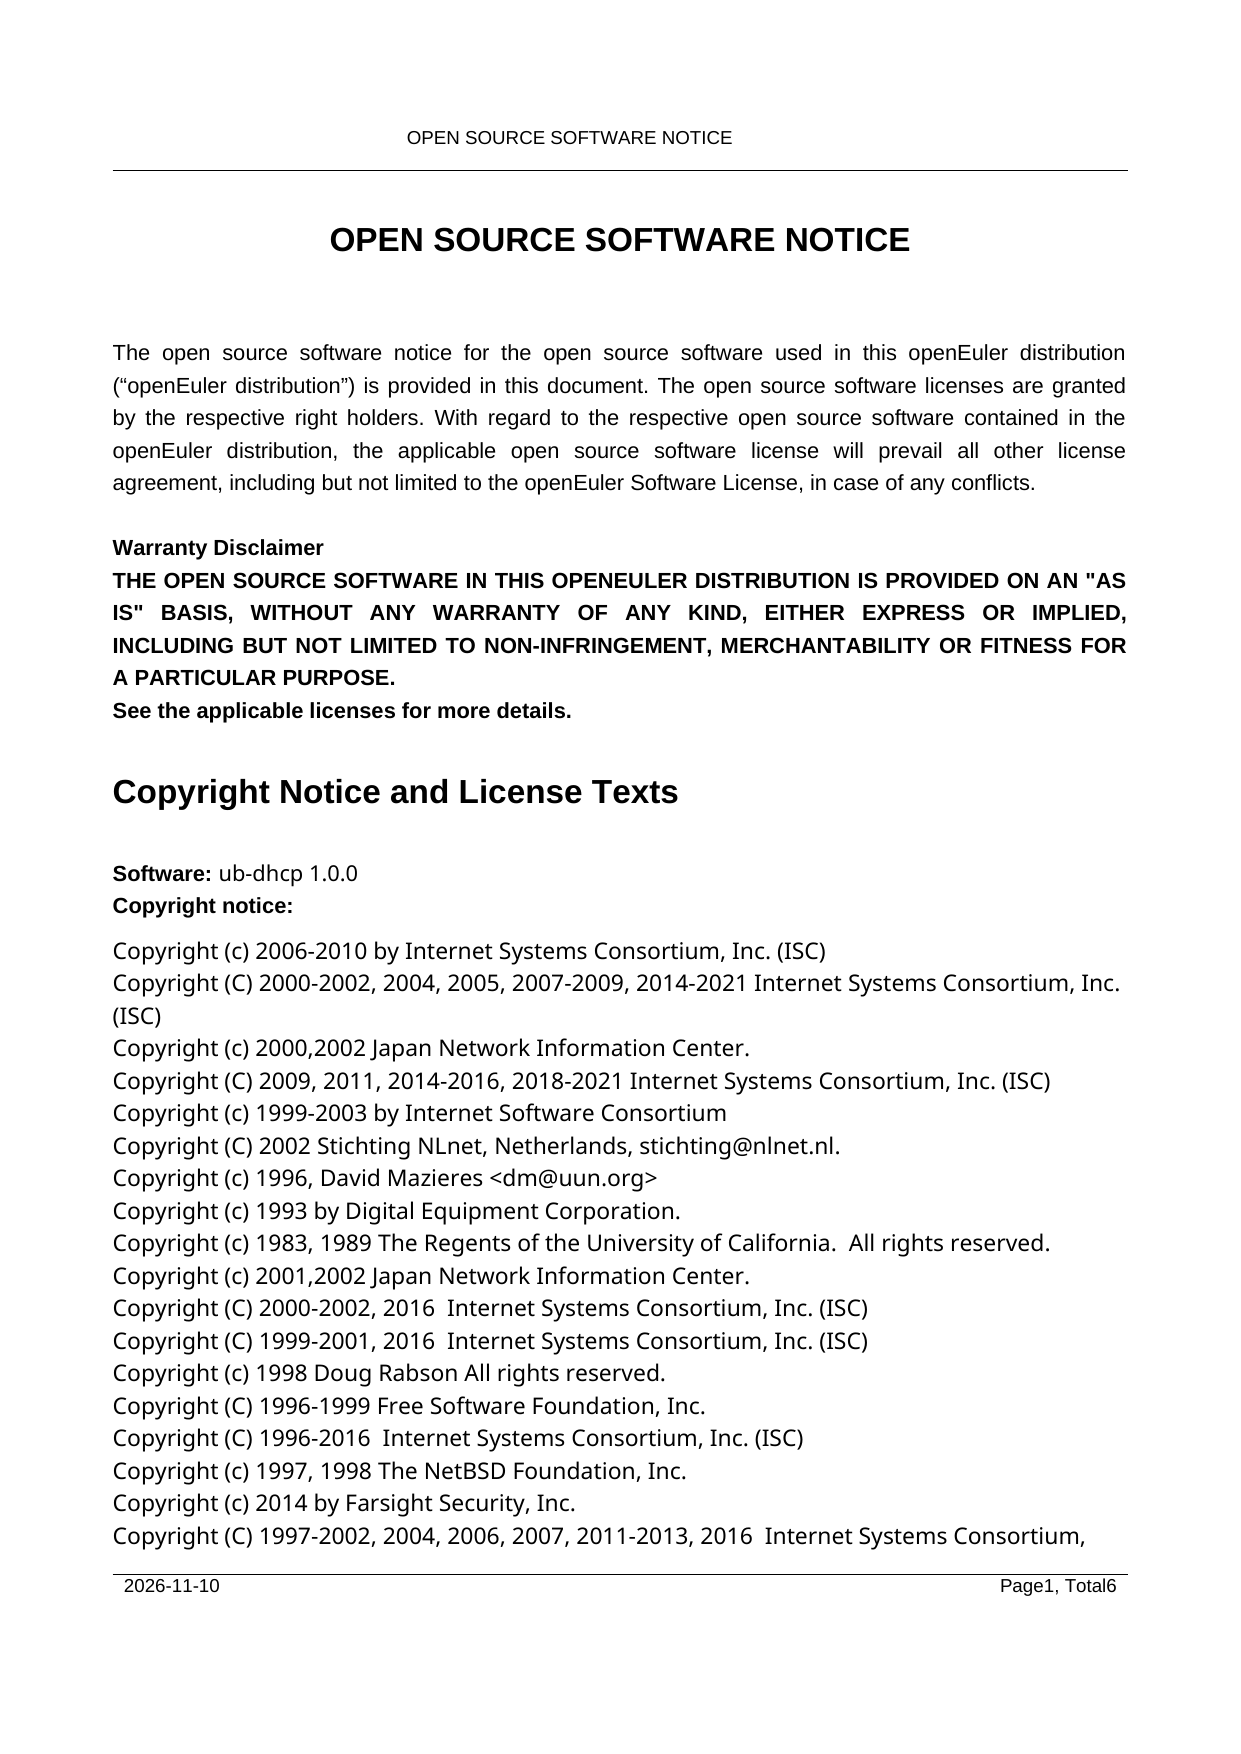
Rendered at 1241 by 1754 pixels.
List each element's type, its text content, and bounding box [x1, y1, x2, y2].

title Software: ub-dhcp 1.0.0 [112, 856, 1128, 889]
text Copyright notice: [112, 889, 1128, 921]
text Warranty Disclaimer [112, 531, 1128, 564]
text Copyright Notice and License Texts [112, 759, 1128, 824]
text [112, 934, 1128, 1551]
text The open source software notice for the open source software used in this openEuler distribution (“openEuler distribution”) is provided in this document. The open source software licenses are granted by the respective right holders. With regard to the respective open source software contained in the openEuler distribution, the applicable open source software license will prevail all other license agreement, including but not limited to the openEuler Software License, in case of any conflicts. [112, 336, 1128, 499]
text OPEN SOURCE SOFTWARE NOTICE [112, 206, 1128, 271]
text THE OPEN SOURCE SOFTWARE IN THIS OPENEULER DISTRIBUTION IS PROVIDED ON AN "AS IS" BASIS, WITHOUT ANY WARRANTY OF ANY KIND, EITHER EXPRESS OR IMPLIED, INCLUDING BUT NOT LIMITED TO NON-INFRINGEMENT, MERCHANTABILITY OR FITNESS FOR A PARTICULAR PURPOSE. See the applicable licenses for more details. [112, 564, 1128, 726]
